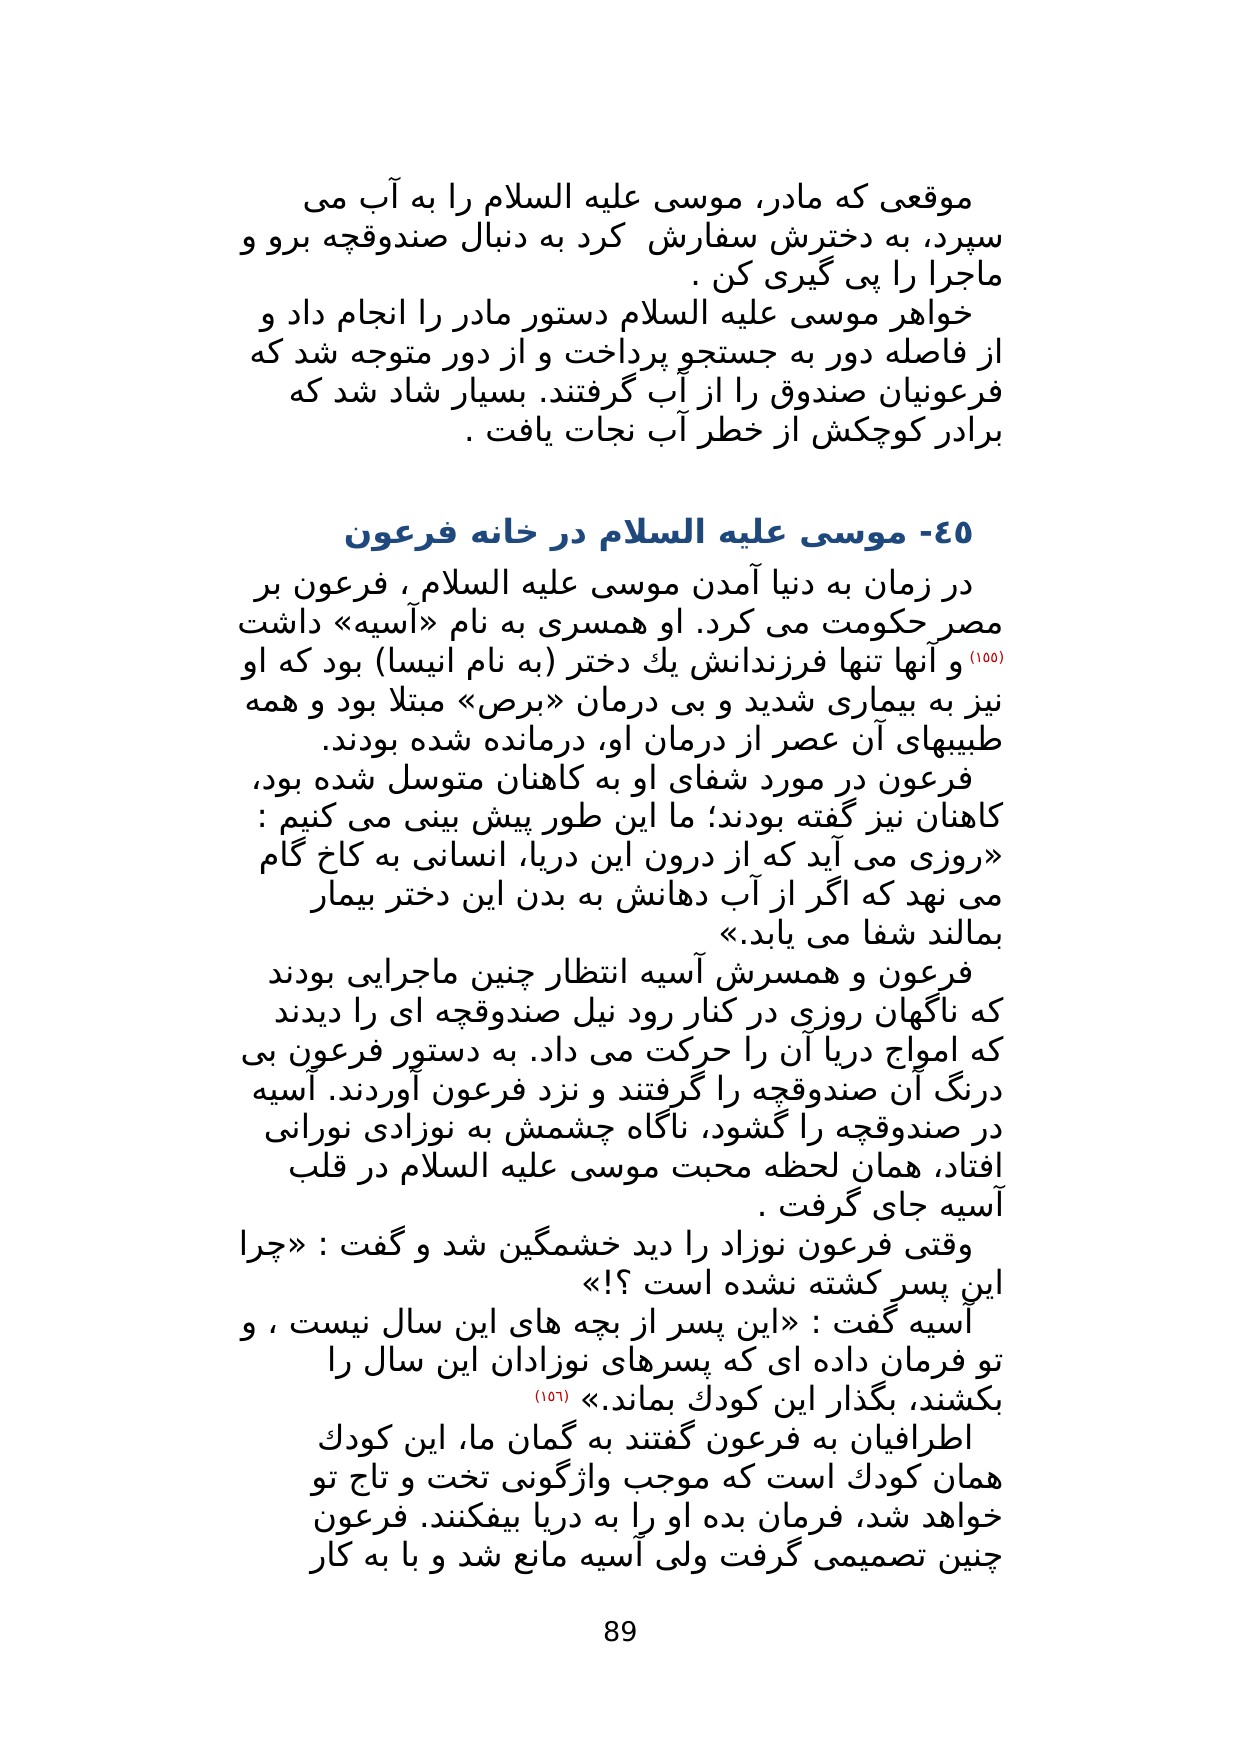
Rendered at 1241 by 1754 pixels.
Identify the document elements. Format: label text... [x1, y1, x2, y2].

text فرعون و همسرش آسيه انتظار چنين ماجرايى بودند كه ناگهان روزى در كنار رود نيل صندوقچه اى را ديدند كه امواج دريا آن را حركت مى داد. به دستور فرعون بى درنگ آن صندوقچه را گرفتند و نزد فرعون آوردند. آسيه در صندوقچه را گشود، ناگاه چشمش به نوزادى نورانى افتاد، همان لحظه محبت موسى عليه السلام در قلب آسيه جاى گرفت . [236, 952, 1004, 1224]
text خواهر موسى عليه السلام دستور مادر را انجام داد و از فاصله دور به جستجو پرداخت و از دور متوجه شد كه فرعونيان صندوق را از آب گرفتند. بسيار شاد شد كه برادر كوچكش از خطر آب نجات يافت . [236, 294, 1004, 449]
text وقتى فرعون نوزاد را ديد خشمگين شد و گفت : «چرا اين پسر كشته نشده است ؟!» [236, 1224, 1004, 1302]
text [236, 1419, 1004, 1574]
subtitle ٤٥- موسى عليه السلام در خانه فرعون [236, 512, 1004, 551]
text فرعون در مورد شفاى او به كاهنان متوسل شده بود، كاهنان نيز گفته بودند؛ ما اين طور پيش بينى مى كنيم : «روزى مى آيد كه از درون اين دريا، انسانى به كاخ گام مى نهد كه اگر از آب دهانش به بدن اين دختر بيمار بمالند شفا مى يابد.» [236, 758, 1004, 952]
text موقعى كه مادر، موسى عليه السلام را به آب مى سپرد، به دخترش سفارش ‍ كرد به دنبال صندوقچه برو و ماجرا را پى گيرى كن . [236, 177, 1004, 294]
text آسيه گفت : «اين پسر از بچه هاى اين سال نيست ، و تو فرمان داده اى كه پسرهاى نوزادان اين سال را بكشند، بگذار اين كودك بماند.» (١٥٦) [236, 1302, 1004, 1419]
text در زمان به دنيا آمدن موسى عليه السلام ، فرعون بر مصر حكومت مى كرد. او همسرى به نام «آسيه» داشت (١٥٥) و آنها تنها فرزندانش يك دختر (به نام انيسا) بود كه او نيز به بيمارى شديد و بى درمان «برص» مبتلا بود و همه طبيبهاى آن عصر از درمان او، درمانده شده بودند. [236, 564, 1004, 758]
